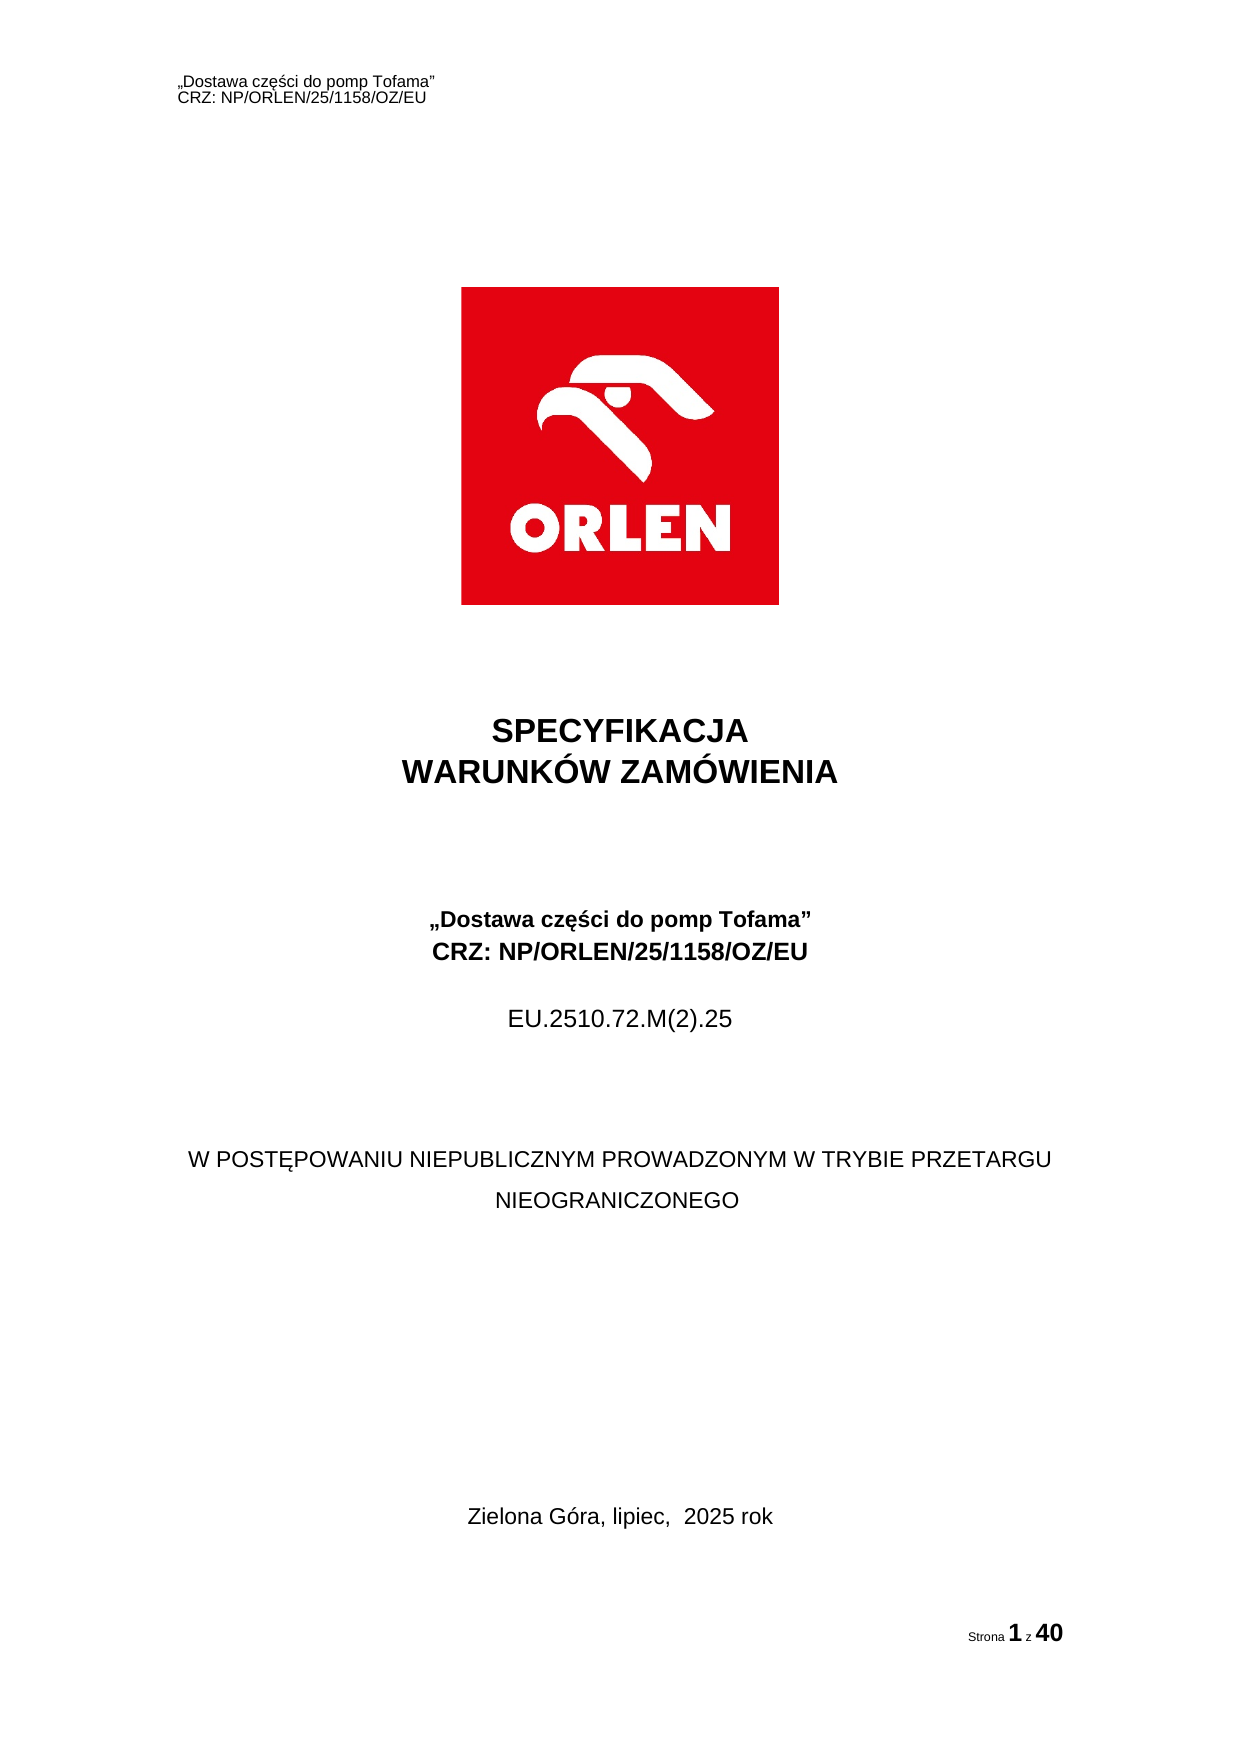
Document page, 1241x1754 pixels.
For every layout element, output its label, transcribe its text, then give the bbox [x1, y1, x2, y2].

text W POSTĘPOWANIU NIEPUBLICZNYM PROWADZONYM W TRYBIE PRZETARGU NIEOGRANICZONEGO [177, 1134, 1063, 1217]
text SPECYFIKACJA [177, 709, 1063, 751]
text EU.2510.72.M(2).25 [177, 1001, 1063, 1067]
text „Dostawa części do pomp Tofama” [177, 901, 1063, 934]
picture [461, 287, 779, 605]
text CRZ: NP/ORLEN/25/1158/OZ/EU [177, 934, 1063, 967]
text WARUNKÓW ZAMÓWIENIA [177, 751, 1063, 792]
text Zielona Góra, lipiec, 2025 rok [177, 1503, 1063, 1530]
